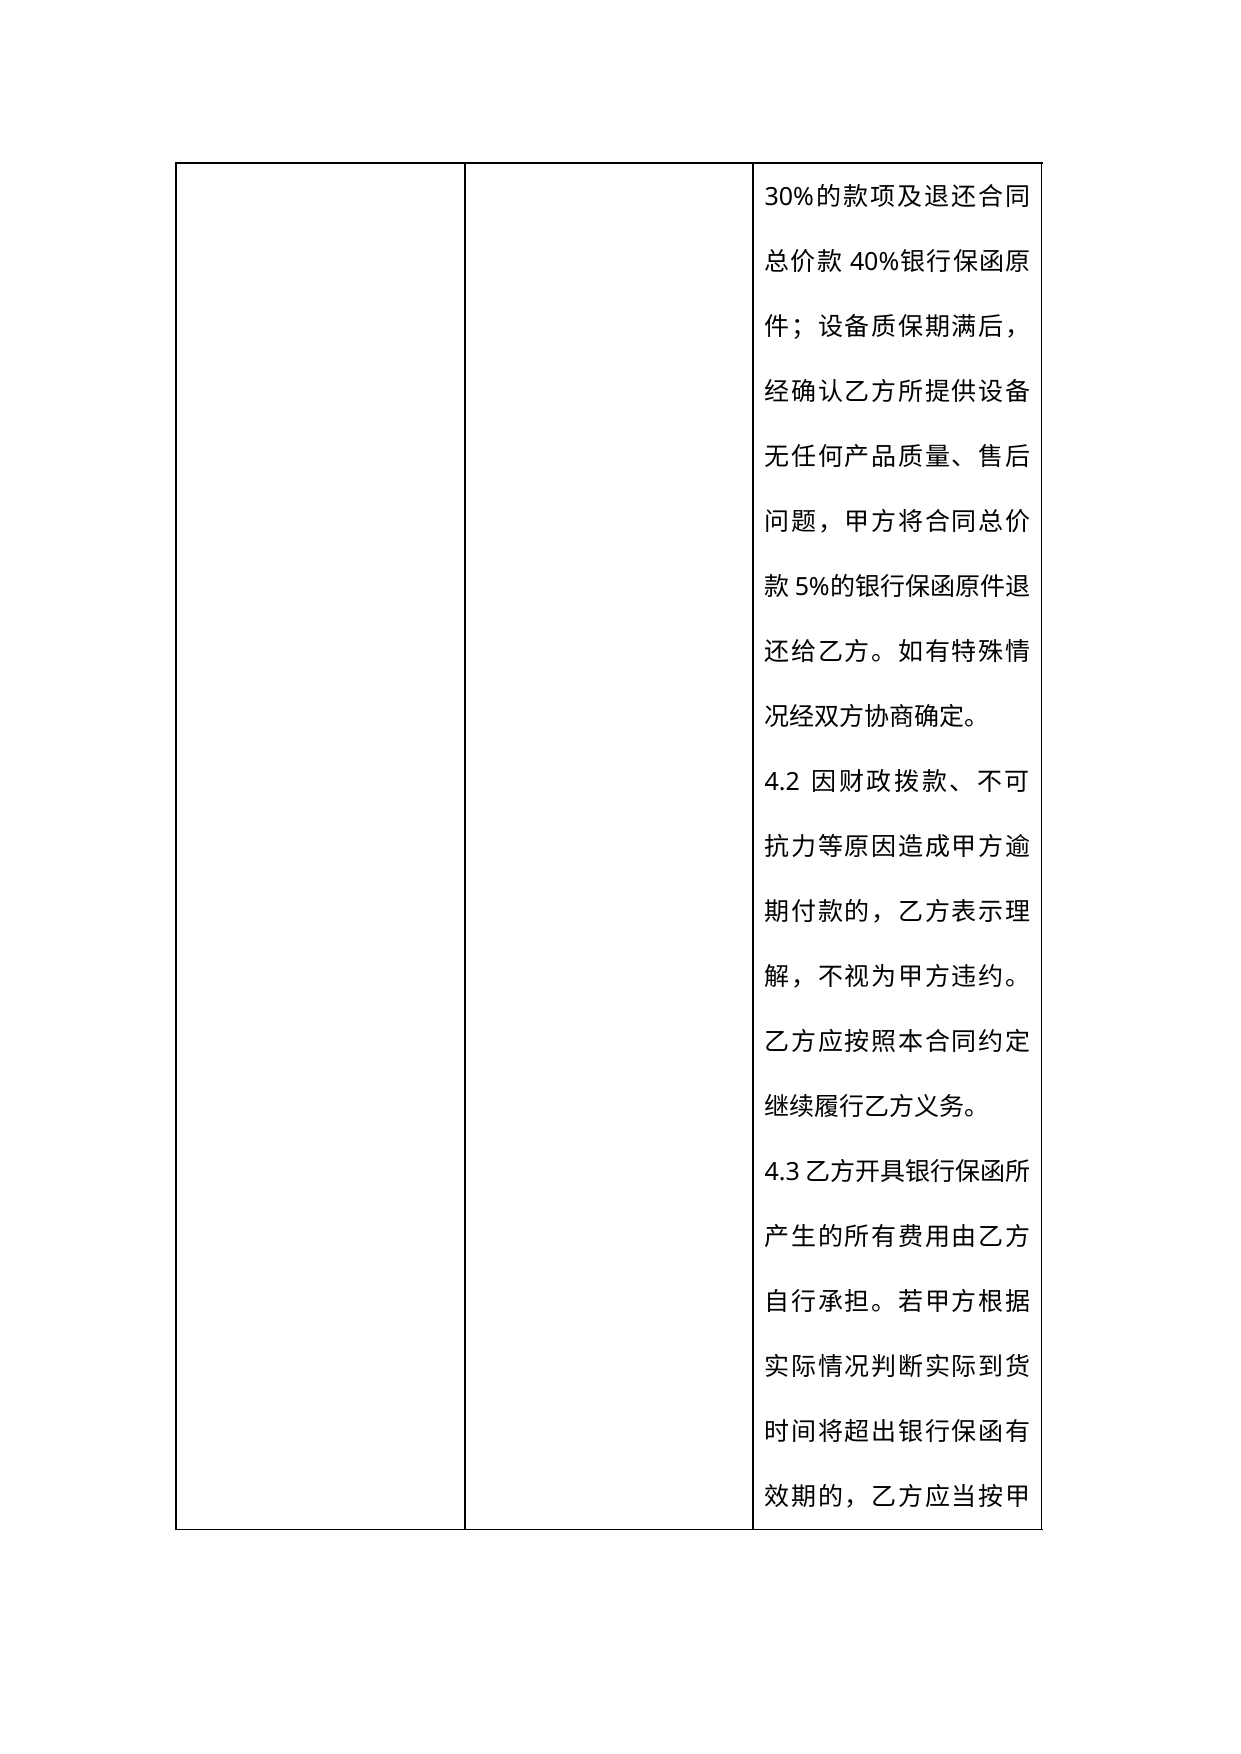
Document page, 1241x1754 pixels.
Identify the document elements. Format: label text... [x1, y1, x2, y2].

table_cell ★ [177, 164, 464, 1528]
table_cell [754, 164, 1041, 1528]
table_cell 1 [466, 164, 752, 1528]
